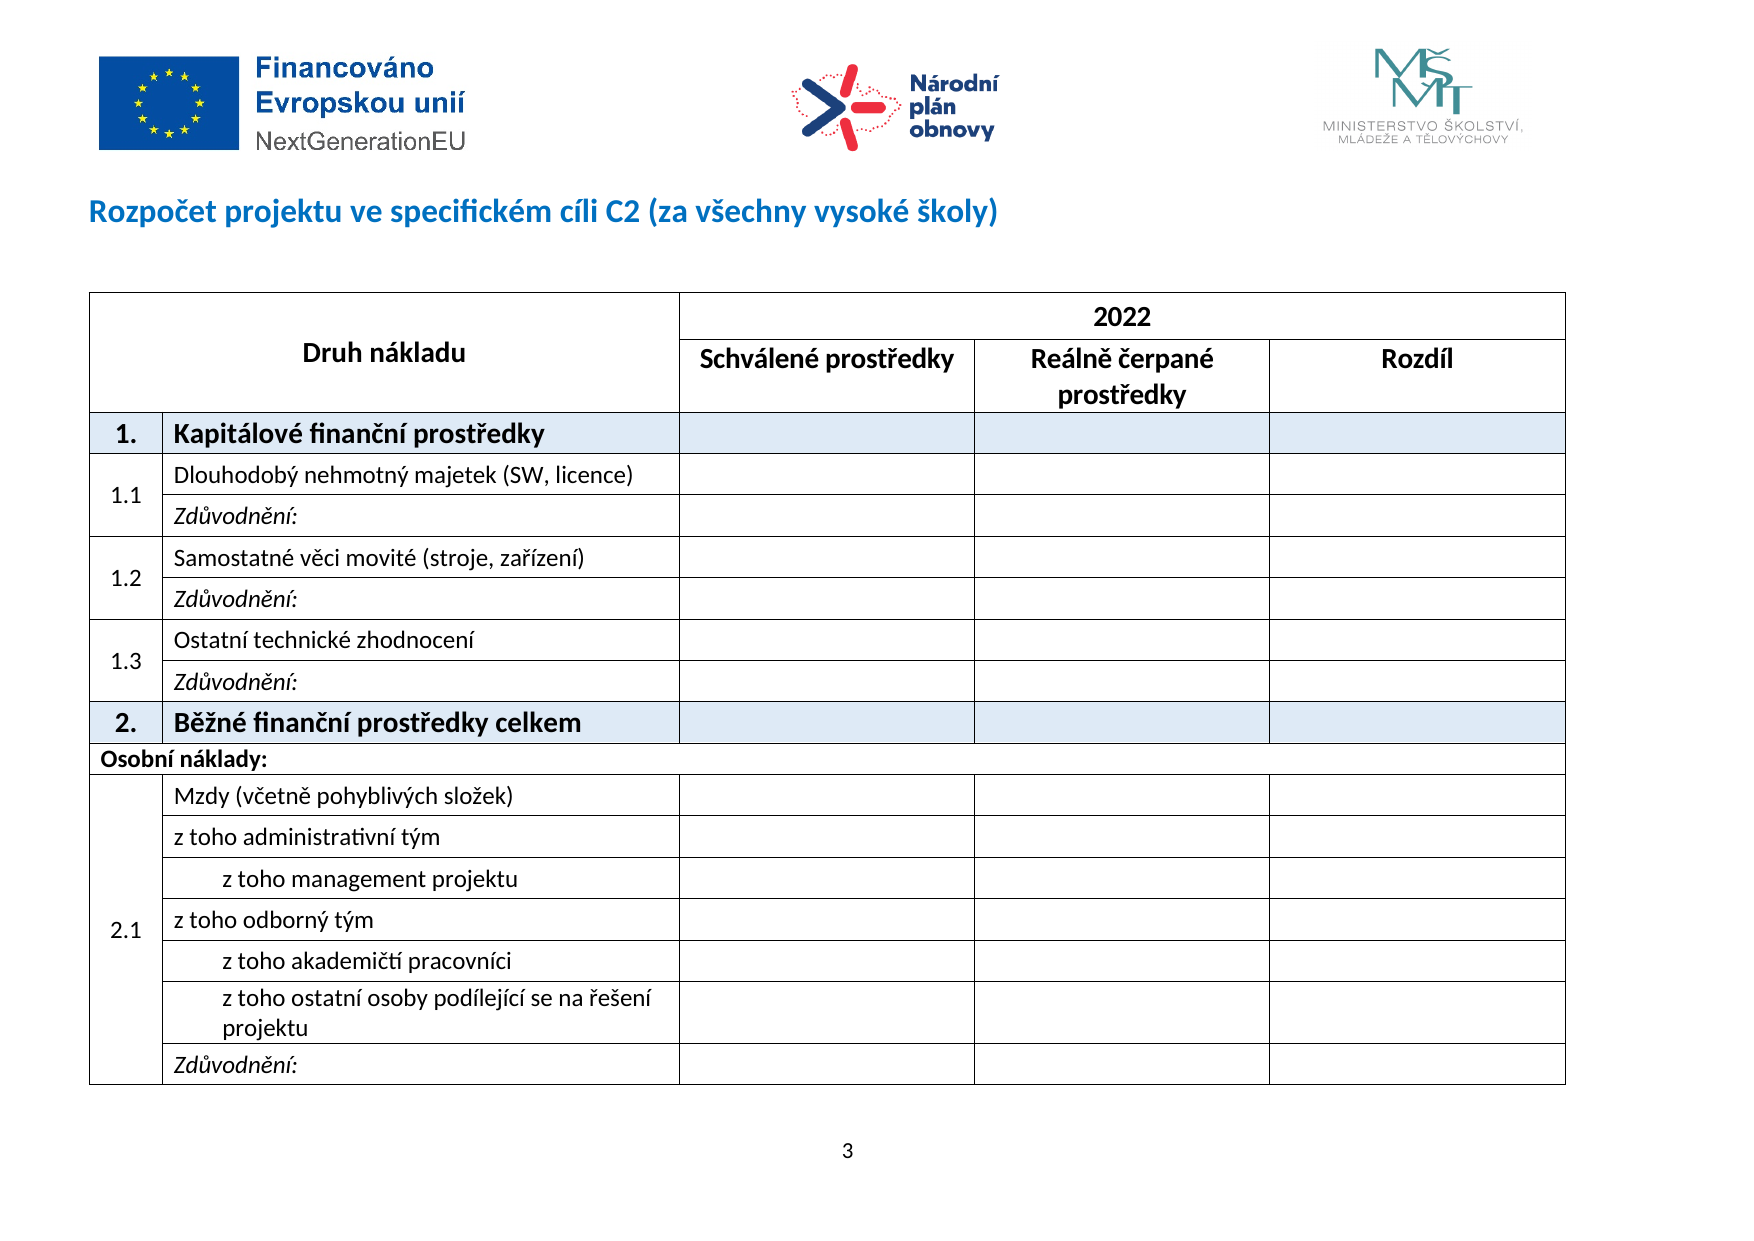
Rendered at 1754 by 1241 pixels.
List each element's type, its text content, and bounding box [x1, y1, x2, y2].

table_cell Reálně čerpané prostředky [975, 340, 1269, 412]
table_cell 2.1 [90, 775, 162, 1084]
table_header 2022 [680, 293, 1565, 339]
table_cell 2. [90, 702, 162, 742]
table_cell [1270, 816, 1565, 857]
table_cell z toho administrativní tým [163, 816, 679, 857]
table_cell [680, 537, 974, 577]
table_cell 1.1 [90, 454, 162, 536]
table_cell [1270, 537, 1565, 577]
table_cell Ostatní technické zhodnocení [163, 620, 679, 660]
table_cell z toho akademičtí pracovníci [163, 941, 679, 981]
table_cell Osobní náklady: [90, 744, 1565, 774]
table_cell Rozdíl [1270, 340, 1565, 412]
table_cell [1270, 899, 1565, 939]
table_cell z toho ostatní osoby podílející se na řešení projektu [163, 982, 679, 1043]
table_cell [680, 982, 974, 1043]
table_cell [680, 454, 974, 494]
table_cell [975, 578, 1269, 618]
table_cell Zdůvodnění: [163, 1044, 679, 1084]
table_cell Schválené prostředky [680, 340, 974, 412]
table_cell [680, 775, 974, 815]
table_cell [680, 858, 974, 898]
table_cell [680, 1044, 974, 1084]
picture [88, 41, 492, 162]
table_cell [680, 899, 974, 939]
table_cell [680, 702, 974, 742]
table_cell [1270, 454, 1565, 494]
table_cell [975, 537, 1269, 577]
table_cell [975, 454, 1269, 494]
table_cell [975, 899, 1269, 939]
table_cell 1.2 [90, 537, 162, 618]
table_cell Zdůvodnění: [163, 495, 679, 536]
table_cell [1270, 982, 1565, 1043]
subtitle Rozpočet projektu ve specifickém cíli C2 (za všechny vysoké školy) [89, 190, 1606, 231]
table_header Druh nákladu [90, 293, 679, 412]
table_cell [1270, 858, 1565, 898]
table_cell Mzdy (včetně pohyblivých složek) [163, 775, 679, 815]
table_cell [975, 413, 1269, 453]
table_cell [680, 413, 974, 453]
table_cell [1270, 620, 1565, 660]
table_cell [1270, 578, 1565, 618]
table_cell Běžné finanční prostředky celkem [163, 702, 679, 742]
table_cell z toho odborný tým [163, 899, 679, 939]
table_cell 1. [90, 413, 162, 453]
table_cell [680, 816, 974, 857]
table_cell z toho management projektu [163, 858, 679, 898]
table_cell [975, 1044, 1269, 1084]
table_cell [975, 775, 1269, 815]
table_cell [1270, 661, 1565, 701]
table_cell Kapitálové finanční prostředky [163, 413, 679, 453]
table_cell [975, 661, 1269, 701]
table_cell Dlouhodobý nehmotný majetek (SW, licence) [163, 454, 679, 494]
table_cell [975, 982, 1269, 1043]
table_cell [975, 702, 1269, 742]
table_cell [680, 620, 974, 660]
table_cell [975, 620, 1269, 660]
table_cell Zdůvodnění: [163, 578, 679, 618]
table_cell [1270, 941, 1565, 981]
table_cell [680, 941, 974, 981]
table_cell [680, 495, 974, 536]
table_cell [1270, 775, 1565, 815]
table_cell [975, 858, 1269, 898]
table_cell [1270, 702, 1565, 742]
table_cell [975, 816, 1269, 857]
table_cell [975, 941, 1269, 981]
table_cell [680, 661, 974, 701]
table_cell Samostatné věci movité (stroje, zařízení) [163, 537, 679, 577]
picture [778, 54, 1018, 162]
table_cell [680, 578, 974, 618]
table_cell 1.3 [90, 620, 162, 701]
picture [1313, 41, 1533, 151]
table_cell [1270, 1044, 1565, 1084]
table_cell [1270, 495, 1565, 536]
table_cell Zdůvodnění: [163, 661, 679, 701]
table_cell [1270, 413, 1565, 453]
table_cell [975, 495, 1269, 536]
